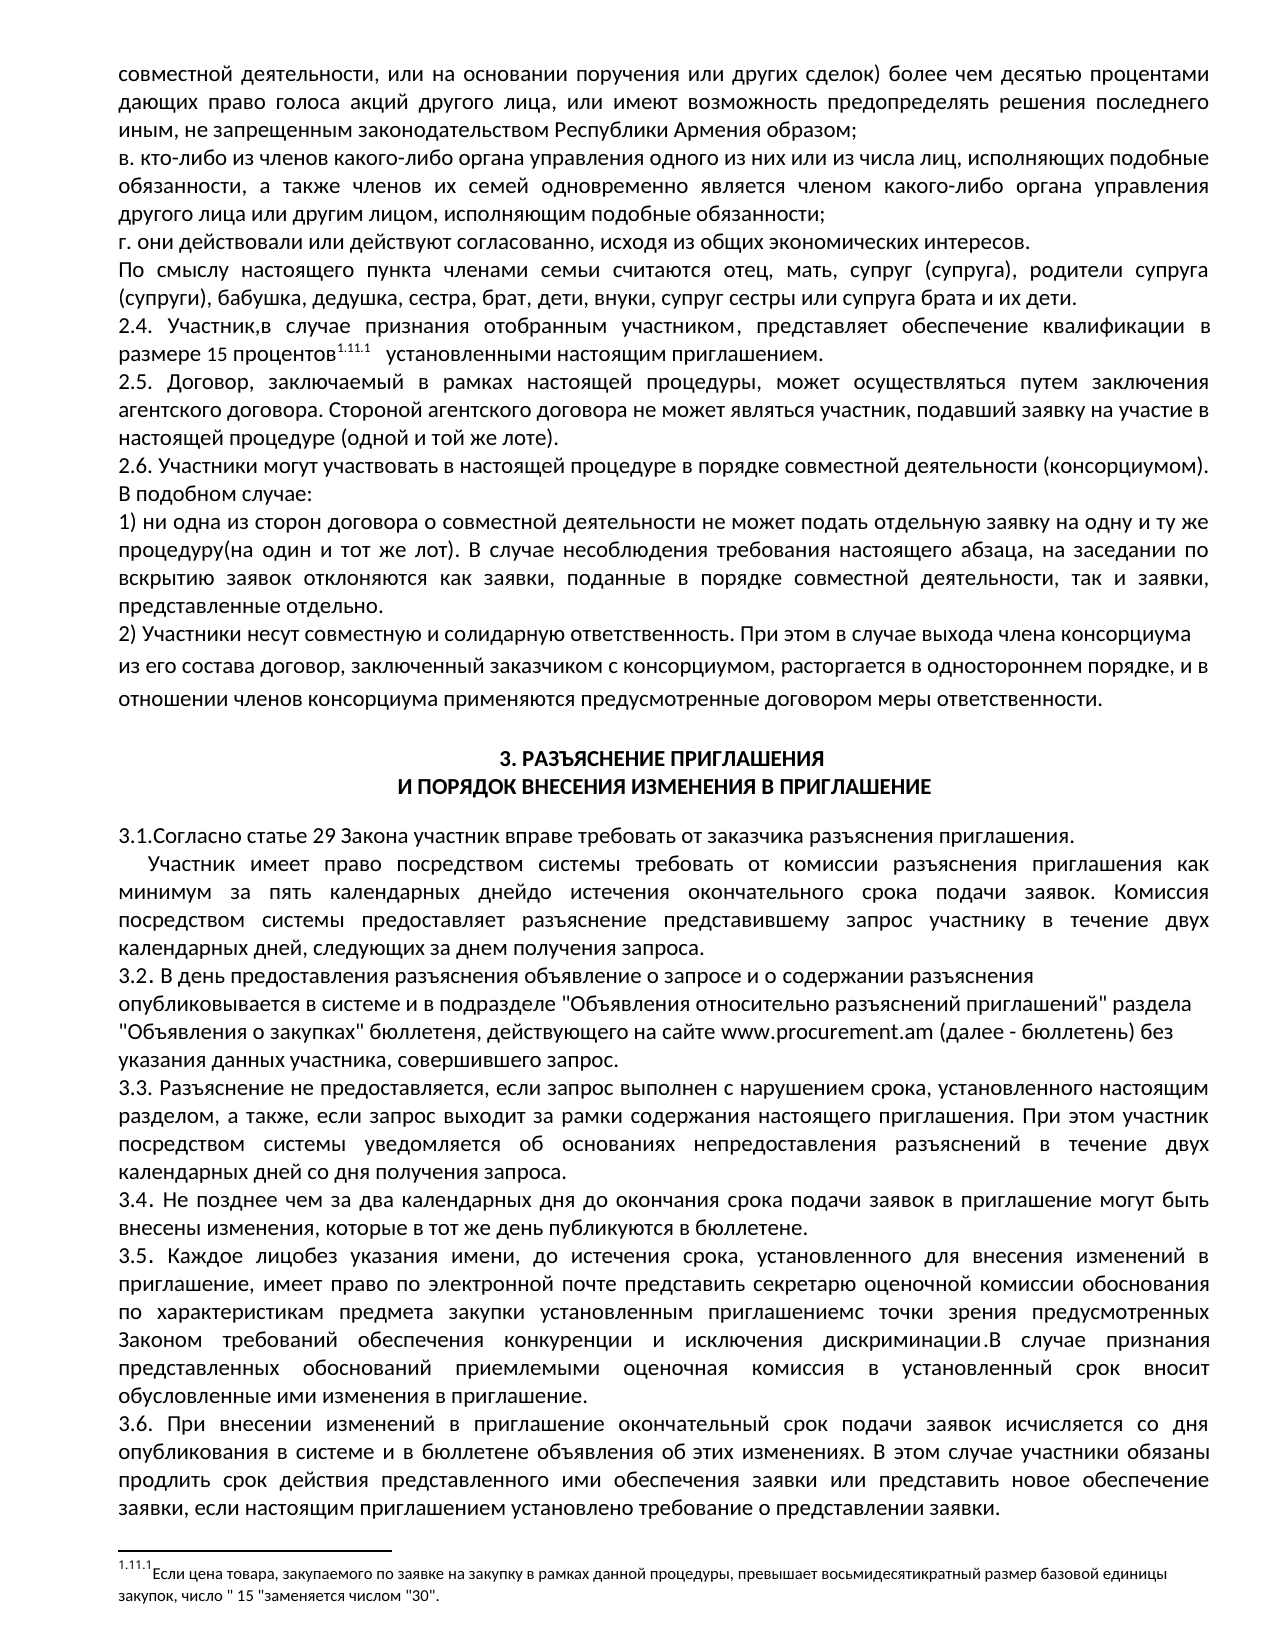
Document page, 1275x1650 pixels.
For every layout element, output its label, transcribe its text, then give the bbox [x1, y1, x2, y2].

text 3.5․ Каждое лицобез указания имени, до истечения срока, установленного для внесения изменений в приглашение, имеет право по электронной почте представить секретарю оценочной комиссии обоснования по характеристикам предмета закупки установленным приглашениемс точки зрения предусмотренных Законом требований обеспечения конкуренции и исключения дискриминации.В случае признания представленных обоснований приемлемыми оценочная комиссия в установленный срок вносит обусловленные ими изменения в приглашение. [118, 1241, 1211, 1409]
text 2) Участники несут совместную и солидарную ответственность. При этом в случае выхода члена консорциума из его состава договор, заключенный заказчиком с консорциумом, расторгается в одностороннем порядке, и в отношении членов консорциума применяются предусмотренные договором меры ответственности. [118, 619, 1211, 712]
text в. кто-либо из членов какого-либо органа управления одного из них или из числа лиц, исполняющих подобные обязанности, а также членов их семей одновременно является членом какого-либо органа управления другого лица или другим лицом, исполняющим подобные обязанности; [118, 143, 1211, 227]
text В подобном случае: [118, 479, 1211, 507]
text 1) ни одна из сторон договора о совместной деятельности не может подать отдельную заявку на одну и ту же процедуру(на один и тот же лот). В случае несоблюдения требования настоящего абзаца, на заседании по вскрытию заявок отклоняются как заявки, поданные в порядке совместной деятельности, так и заявки, представленные отдельно. [118, 507, 1211, 619]
text По смыслу настоящего пункта членами семьи считаются отец, мать, супруг (супруга), родители супруга (супруги), бабушка, дедушка, сестра, брат, дети, внуки, супруг сестры или супруга брата и их дети. [118, 255, 1211, 311]
text Участник имеет право посредством системы требовать от комиссии разъяснения приглашения как минимум за пять календарных днейдо истечения окончательного срока подачи заявок. Комиссия посредством системы предоставляет разъяснение представившему запрос участнику в течение двух календарных дней, следующих за днем получения запроса. [118, 849, 1211, 961]
text 3.2․ В день предоставления разъяснения объявление о запросе и о содержании разъяснения опубликовывается в системе и в подразделе "Объявления относительно разъяснений приглашений" раздела "Объявления о закупках" бюллетеня, действующего на сайте www.procurement.am (далее - бюллетень) без указания данных участника, совершившего запрос. [118, 961, 1211, 1073]
text 3.4․ Не позднее чем за два календарных дня до окончания срока подачи заявок в приглашение могут быть внесены изменения, которые в тот же день публикуются в бюллетене. [118, 1185, 1211, 1241]
text 2.6. Участники могут участвовать в настоящей процедуре в порядке совместной деятельности (консорциумом). [118, 451, 1211, 479]
text 2.5. Договор, заключаемый в рамках настоящей процедуры, может осуществляться путем заключения агентского договора. Стороной агентского договора не может являться участник, подавший заявку на участие в настоящей процедуре (одной и той же лоте). [118, 367, 1211, 451]
text г. они действовали или действуют согласованно, исходя из общих экономических интересов. [118, 227, 1211, 255]
text 2.4. Участник,в случае признания отобранным участником, представляет обеспечение квалификации в размере 15 процентов1.1 установленными настоящим приглашением. [118, 311, 1211, 367]
text 3.6. При внесении изменений в приглашение окончательный срок подачи заявок исчисляется со дня опубликования в системе и в бюллетене объявления об этих изменениях. В этом случае участники обязаны продлить срок действия представленного ими обеспечения заявки или представить новое обеспечение заявки, если настоящим приглашением установлено требование о представлении заявки. [118, 1409, 1211, 1521]
text 3.1.Согласно статье 29 Закона участник вправе требовать от заказчика разъяснения приглашения. [118, 821, 1211, 849]
text 3.3. Разъяснение не предоставляется, если запрос выполнен с нарушением срока, установленного настоящим разделом, а также, если запрос выходит за рамки содержания настоящего приглашения. При этом участник посредством системы уведомляется об основаниях непредоставления разъяснений в течение двух календарных дней со дня получения запроса. [118, 1073, 1211, 1185]
text 3. РАЗЪЯСНЕНИЕ ПРИГЛАШЕНИЯ И ПОРЯДОК ВНЕСЕНИЯ ИЗМЕНЕНИЯ В ПРИГЛАШЕНИЕ [118, 744, 1211, 800]
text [118, 59, 1211, 143]
